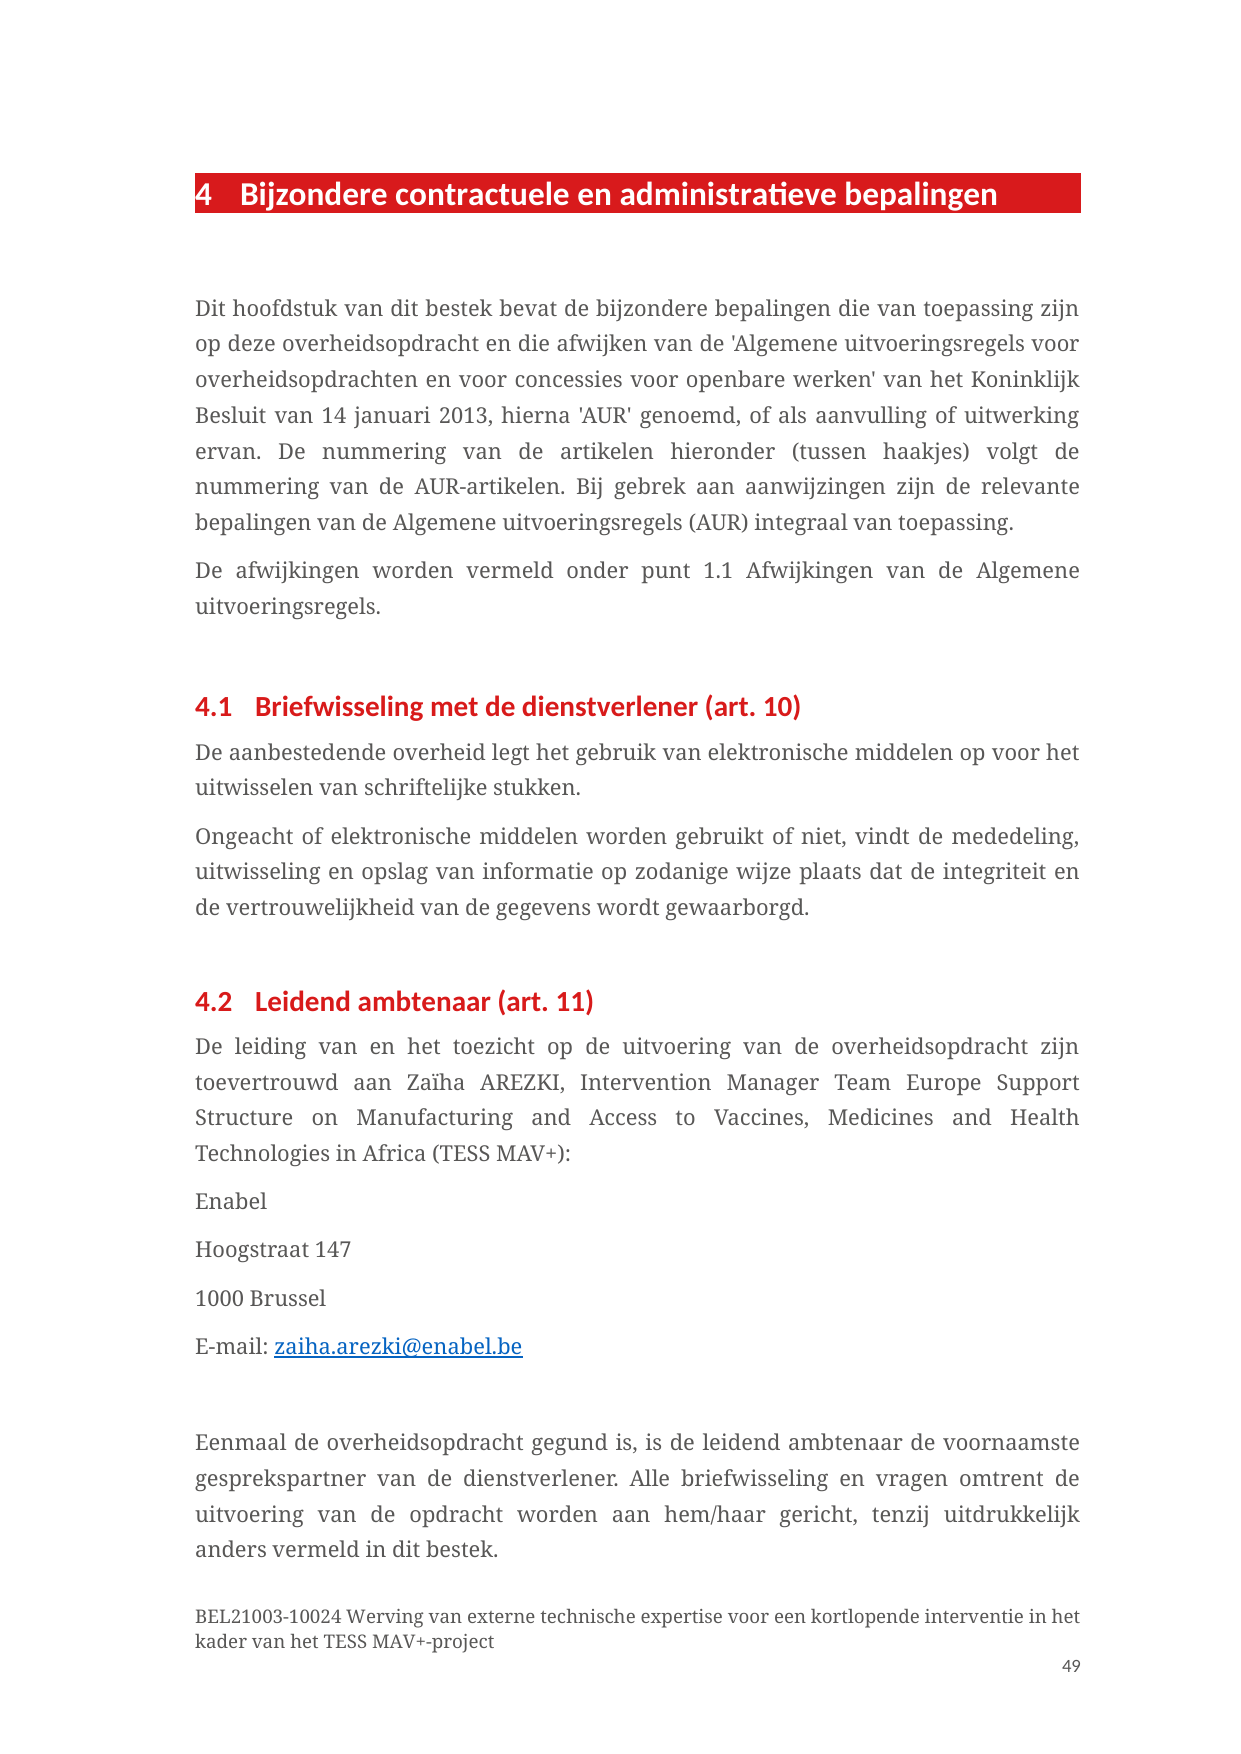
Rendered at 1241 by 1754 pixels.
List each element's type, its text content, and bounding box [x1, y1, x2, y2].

text De afwijkingen worden vermeld onder punt 1.1 Afwijkingen van de Algemene uitvoeringsregels. [195, 555, 1081, 621]
subtitle Leidend ambtenaar (art. 11) [195, 983, 1081, 1018]
text Ongeacht of elektronische middelen worden gebruikt of niet, vindt de mededeling, uitwisseling en opslag van informatie op zodanige wijze plaats dat de integriteit en de vertrouwelijkheid van de gegevens wordt gewaarborgd. [195, 821, 1081, 922]
text De leiding van en het toezicht op de uitvoering van de overheidsopdracht zijn toevertrouwd aan Zaïha AREZKI, Intervention Manager Team Europe Support Structure on Manufacturing and Access to Vaccines, Medicines and Health Technologies in Africa (TESS MAV+): [195, 1031, 1081, 1168]
subtitle Briefwisseling met de dienstverlener (art. 10) [195, 688, 1081, 724]
text Eenmaal de overheidsopdracht gegund is, is de leidend ambtenaar de voornaamste gesprekspartner van de dienstverlener. Alle briefwisseling en vragen omtrent de uitvoering van de opdracht worden aan hem/haar gericht, tenzij uitdrukkelijk anders vermeld in dit bestek. [195, 1427, 1081, 1564]
text E-mail: zaiha.arezki@enabel.be [195, 1331, 1081, 1361]
text 1000 Brussel [195, 1283, 1081, 1312]
text De aanbestedende overheid legt het gebruik van elektronische middelen op voor het uitwisselen van schriftelijke stukken. [195, 737, 1081, 802]
subtitle Bijzondere contractuele en administratieve bepalingen [195, 173, 1081, 213]
text Hoogstraat 147 [195, 1234, 1081, 1264]
text Enabel [195, 1186, 1081, 1216]
text Dit hoofdstuk van dit bestek bevat de bijzondere bepalingen die van toepassing zijn op deze overheidsopdracht en die afwijken van de 'Algemene uitvoeringsregels voor overheidsopdrachten en voor concessies voor openbare werken' van het Koninklijk Besluit van 14 januari 2013, hierna 'AUR' genoemd, of als aanvulling of uitwerking ervan. De nummering van de artikelen hieronder (tussen haakjes) volgt de nummering van de AUR-artikelen. Bij gebrek aan aanwijzingen zijn de relevante bepalingen van de Algemene uitvoeringsregels (AUR) integraal van toepassing. [195, 293, 1081, 537]
